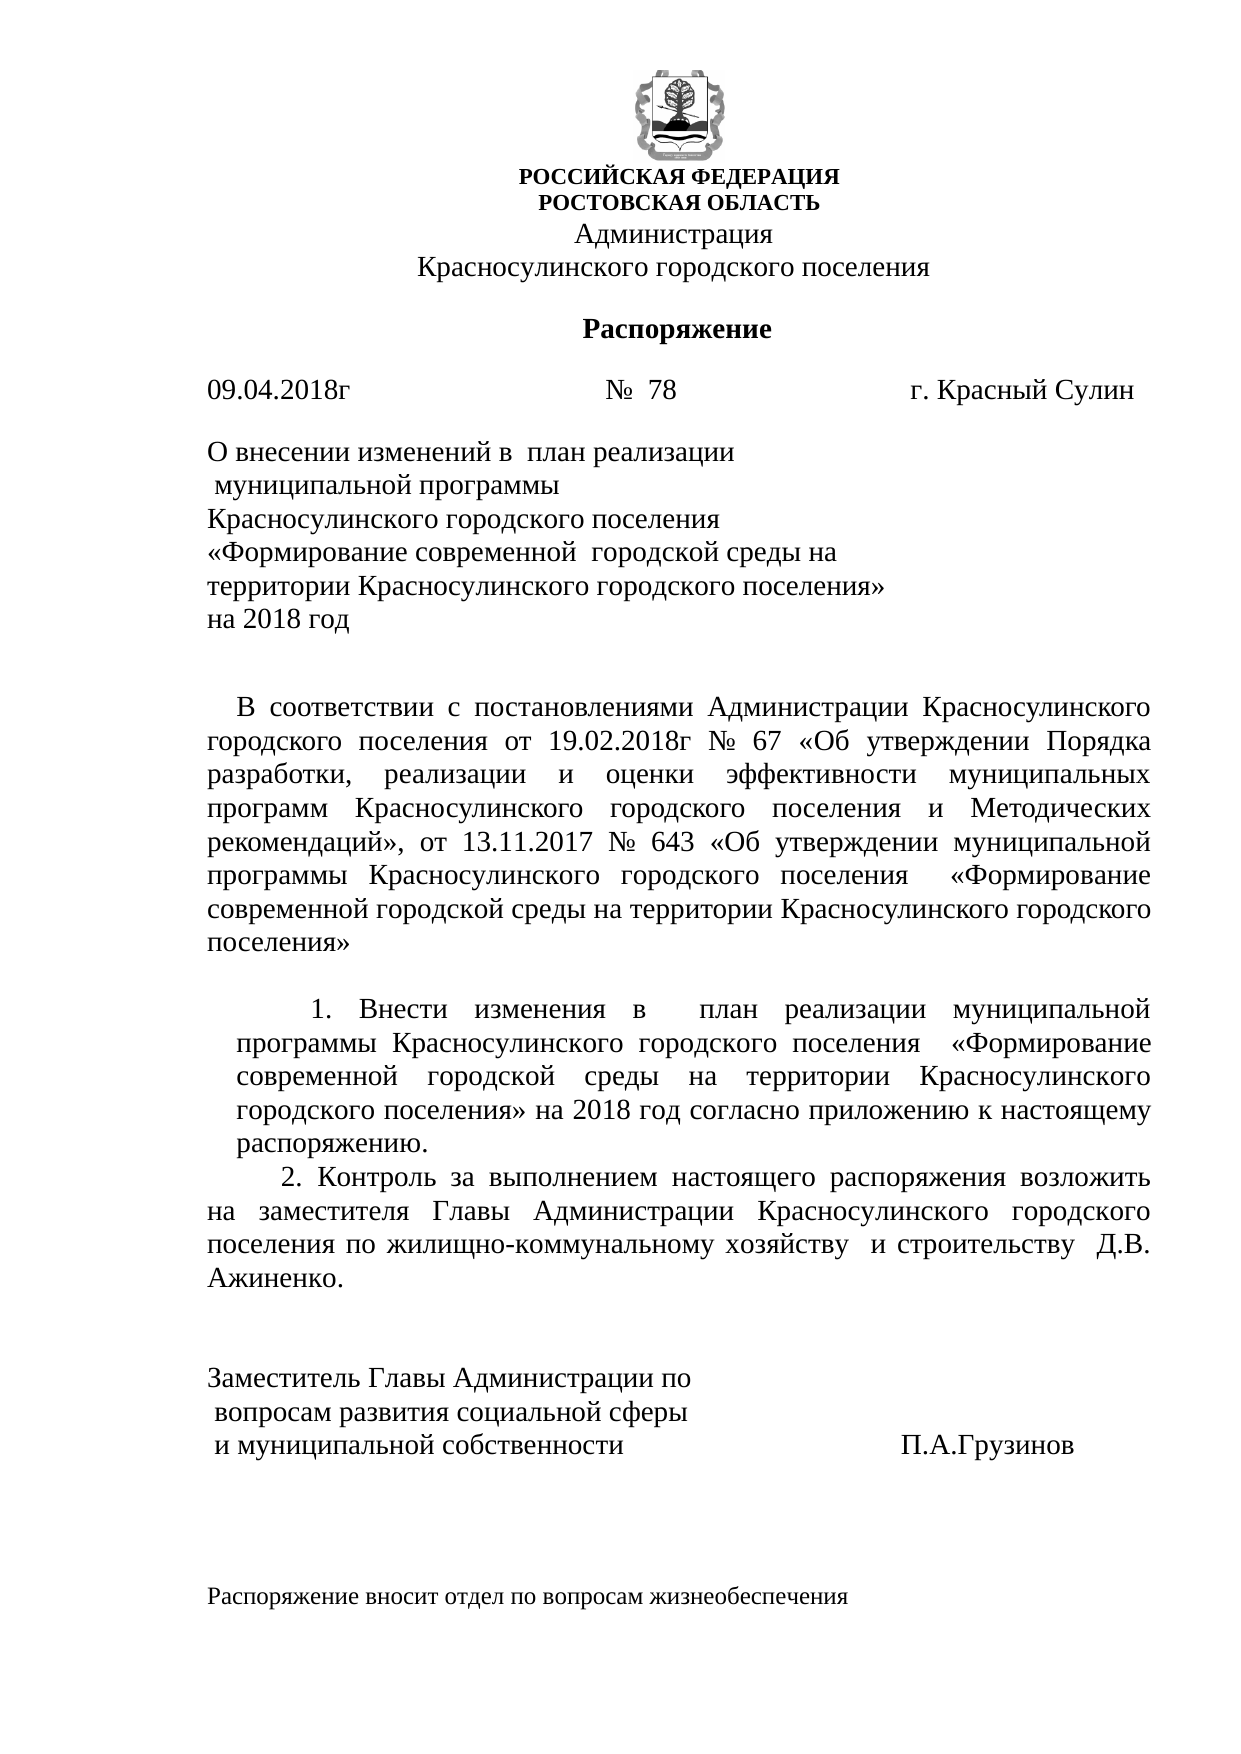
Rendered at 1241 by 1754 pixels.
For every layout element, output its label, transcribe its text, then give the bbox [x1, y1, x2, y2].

text РОСТОВСКАЯ ОБЛАСТЬ [207, 189, 1152, 216]
title В соответствии с постановлениями Администрации Красносулинского городского поселения от 19.02.2018г № 67 «Об утверждении Порядка разработки, реализации и оценки эффективности муниципальных программ Красносулинского городского поселения и Методических рекомендаций», от 13.11.2017 № 643 «Об утверждении муниципальной программы Красносулинского городского поселения «Формирование современной городской среды на территории Красносулинского городского поселения» [207, 689, 1152, 958]
text Красносулинского городского поселения [207, 249, 1140, 283]
text Заместитель Главы Администрации по вопросам развития социальной сферы и муниципальной собственности П.А.Грузинов [207, 1360, 1152, 1461]
text 1. Внести изменения в план реализации муниципальной программы Красносулинского городского поселения «Формирование современной городской среды на территории Красносулинского городского поселения» на 2018 год согласно приложению к настоящему распоряжению. [236, 991, 1152, 1159]
text 2. Контроль за выполнением настоящего распоряжения возложить на заместителя Главы Администрации Красносулинского городского поселения по жилищно-коммунальному хозяйству и строительству Д.В. Ажиненко. [207, 1159, 1152, 1293]
text Распоряжение вносит отдел по вопросам жизнеобеспечения [207, 1581, 1152, 1609]
picture [633, 70, 726, 163]
text Администрация [207, 216, 1140, 249]
text РОССИЙСКАЯ ФЕДЕРАЦИЯ [207, 163, 1152, 189]
text 09.04.2018г № 78 г. Красный Сулин [207, 372, 1152, 406]
text О внесении изменений в план реализации муниципальной программы Красносулинского городского поселения «Формирование современной городской среды на территории Красносулинского городского поселения» на 2018 год [207, 434, 1152, 635]
text Распоряжение [207, 311, 1140, 344]
